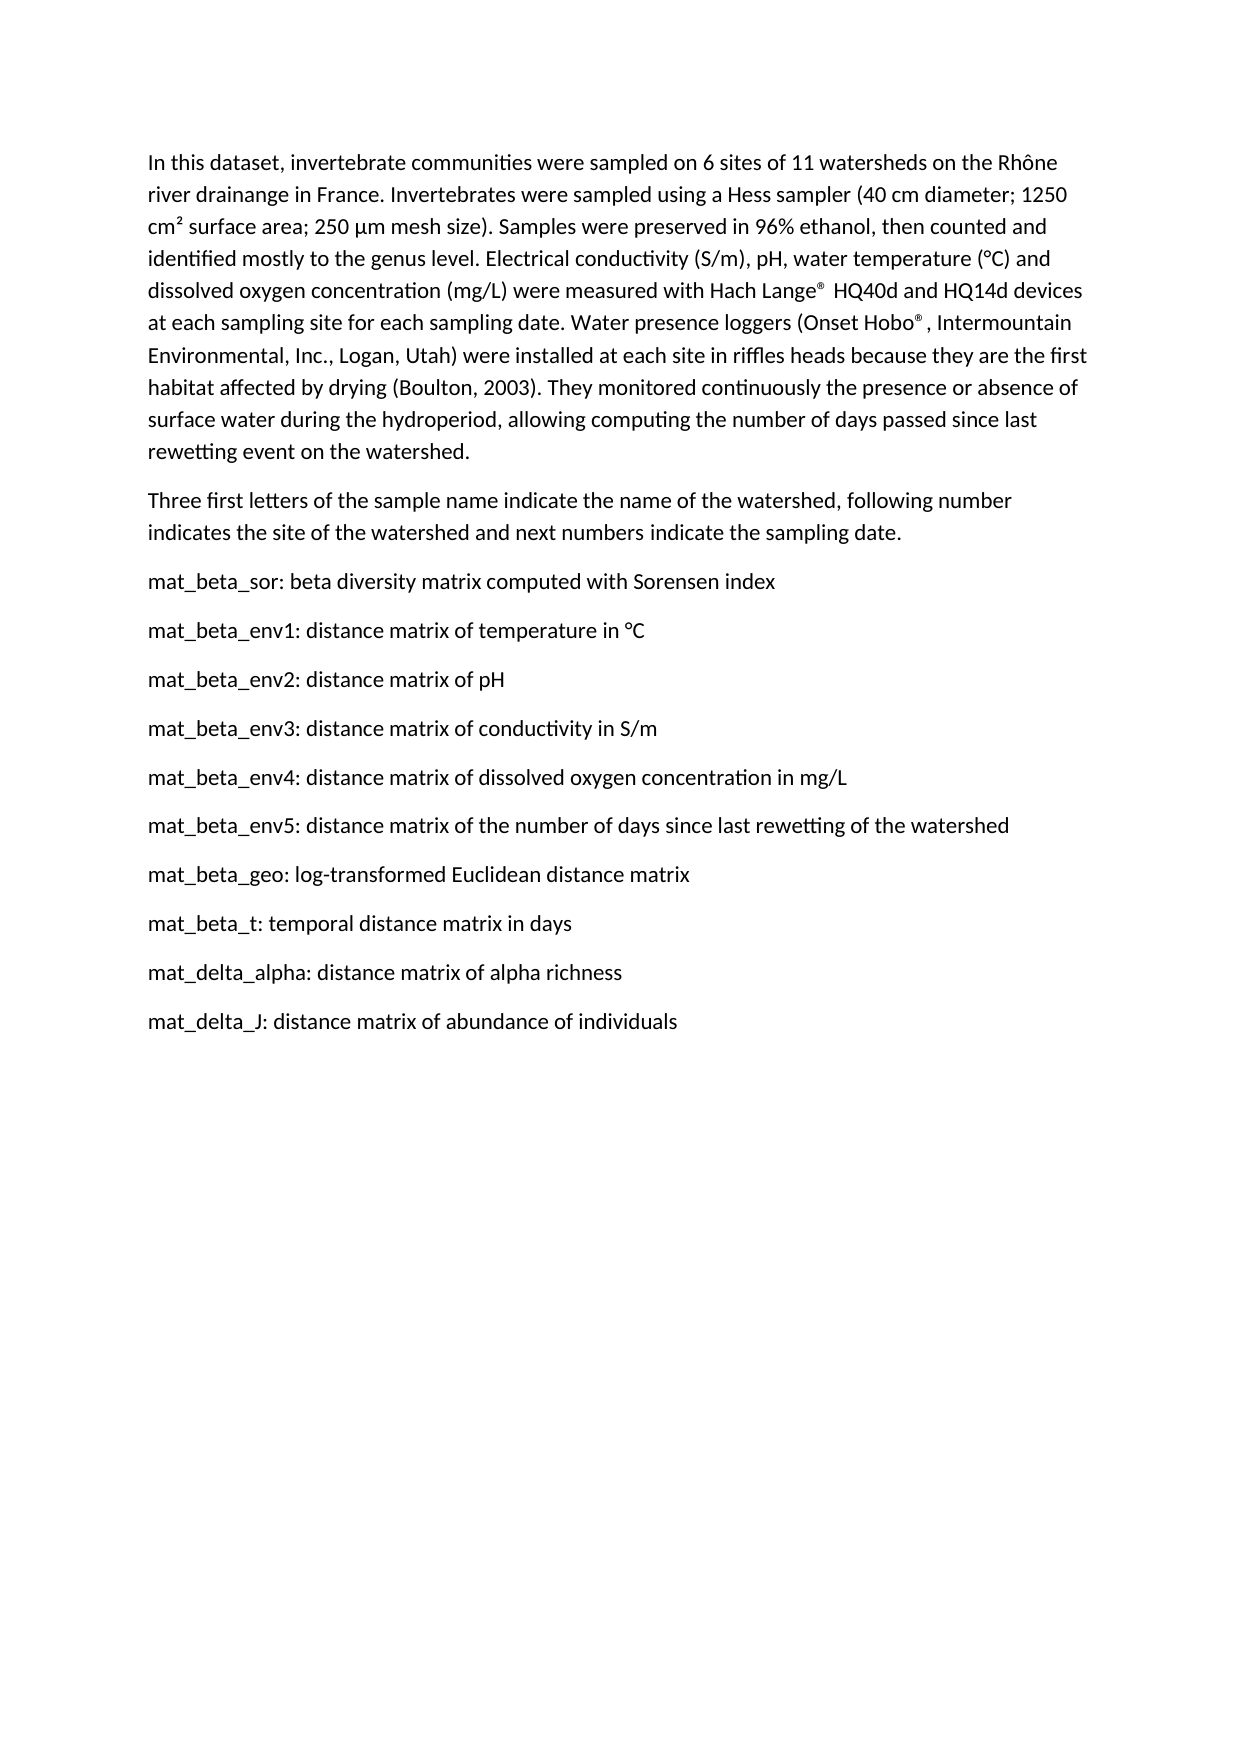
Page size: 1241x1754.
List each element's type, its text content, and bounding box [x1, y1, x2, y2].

text mat_beta_sor: beta diversity matrix computed with Sorensen index [148, 567, 1093, 595]
text mat_delta_J: distance matrix of abundance of individuals [148, 1007, 1093, 1035]
text mat_beta_env1: distance matrix of temperature in °C [148, 616, 1093, 644]
text mat_beta_env4: distance matrix of dissolved oxygen concentration in mg/L [148, 763, 1093, 791]
text Three first letters of the sample name indicate the name of the watershed, following number indicates the site of the watershed and next numbers indicate the sampling date. [148, 486, 1093, 546]
text In this dataset, invertebrate communities were sampled on 6 sites of 11 watersheds on the Rhône river drainange in France. Invertebrates were sampled using a Hess sampler (40 cm diameter; 1250 cm² surface area; 250 μm mesh size). Samples were preserved in 96% ethanol, then counted and identified mostly to the genus level. Electrical conductivity (S/m), pH, water temperature (°C) and dissolved oxygen concentration (mg/L) were measured with Hach Lange® HQ40d and HQ14d devices at each sampling site for each sampling date. Water presence loggers (Onset Hobo®, Intermountain Environmental, Inc., Logan, Utah) were installed at each site in riffles heads because they are the first habitat affected by drying (Boulton, 2003). They monitored continuously the presence or absence of surface water during the hydroperiod, allowing computing the number of days passed since last rewetting event on the watershed. [148, 148, 1093, 465]
text mat_beta_env3: distance matrix of conductivity in S/m [148, 714, 1093, 742]
text mat_delta_alpha: distance matrix of alpha richness [148, 958, 1093, 986]
text mat_beta_t: temporal distance matrix in days [148, 909, 1093, 937]
text mat_beta_env2: distance matrix of pH [148, 665, 1093, 693]
text mat_beta_geo: log-transformed Euclidean distance matrix [148, 860, 1093, 888]
text mat_beta_env5: distance matrix of the number of days since last rewetting of the watershed [148, 811, 1093, 839]
